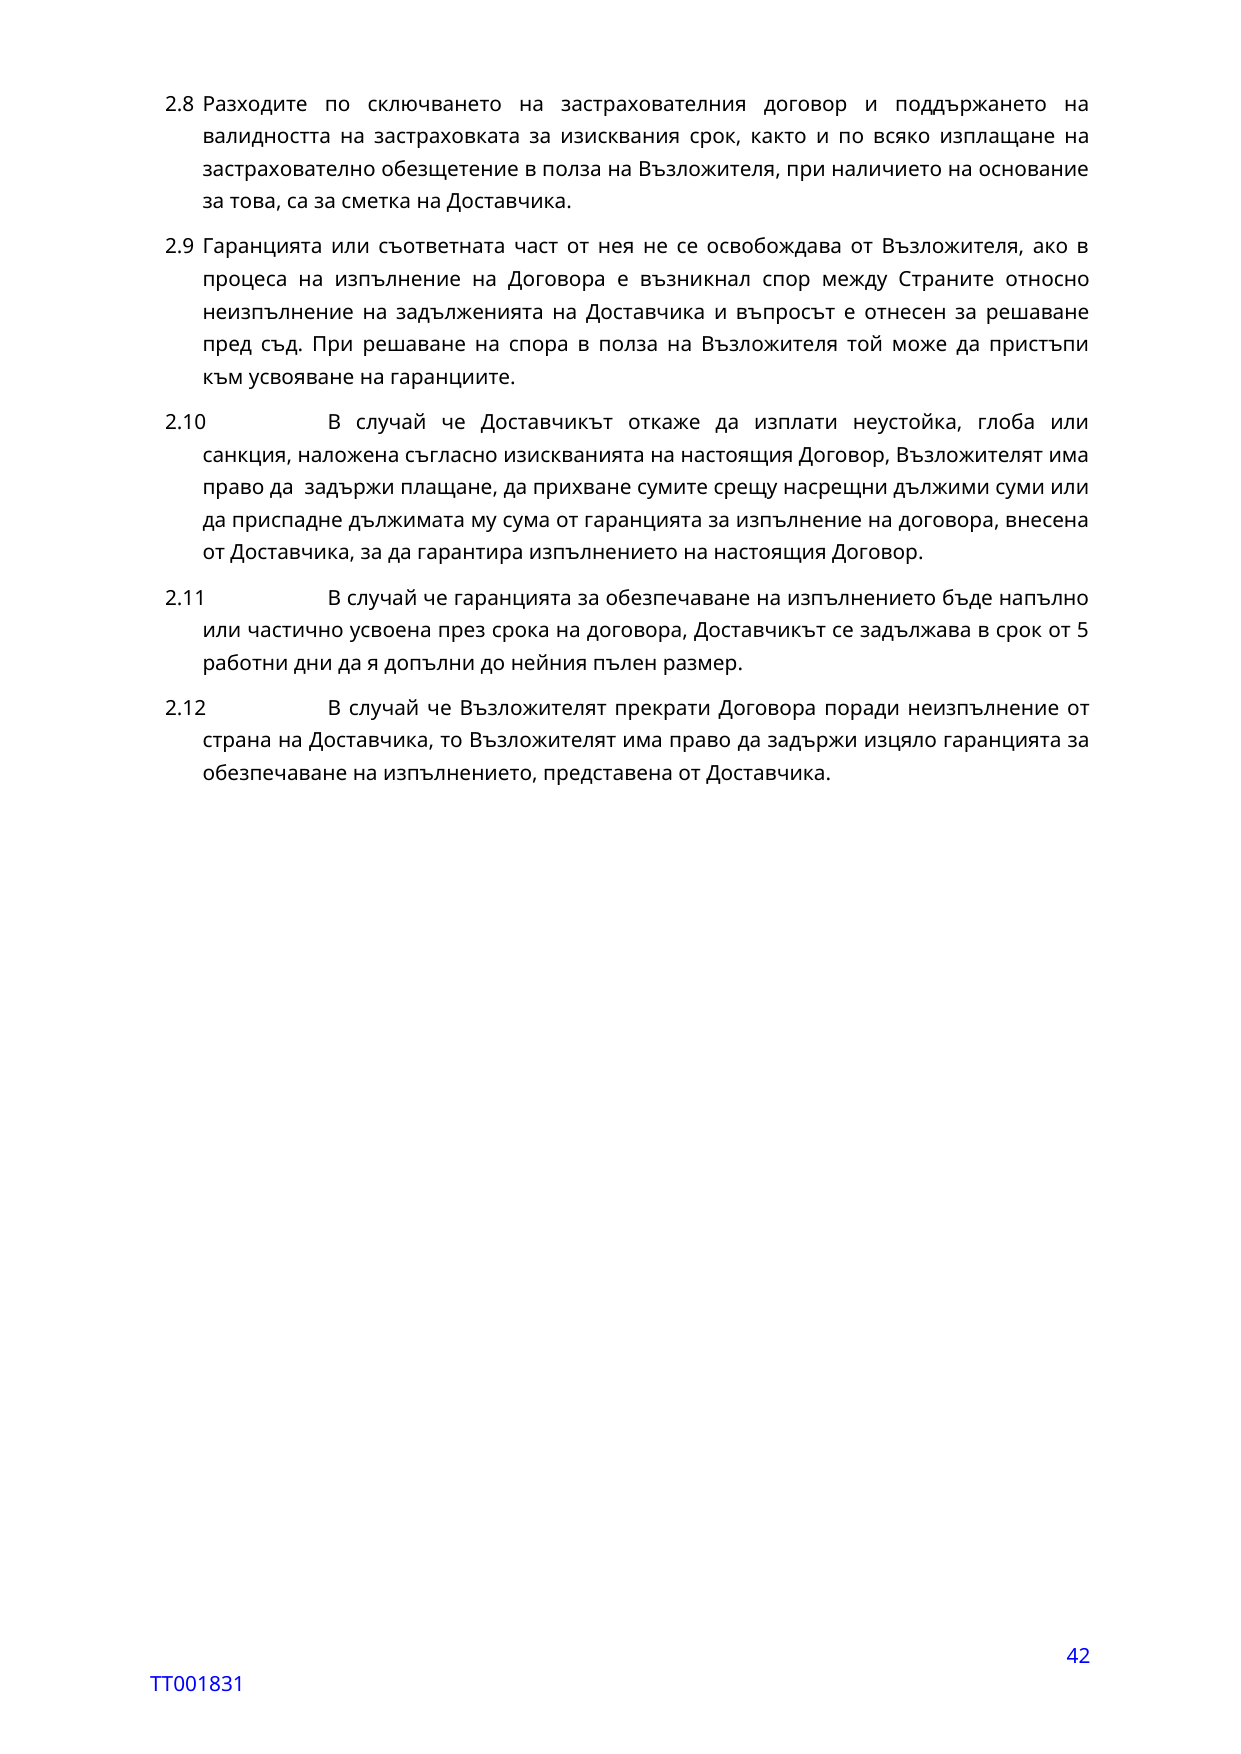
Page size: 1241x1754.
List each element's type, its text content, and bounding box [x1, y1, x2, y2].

list В случай че Възложителят прекрати Договора поради неизпълнение от страна на Доставчика, то Възложителят има право да задържи изцяло гаранцията за обезпечаване на изпълнението, представена от Доставчика. [165, 693, 1090, 787]
list В случай че Доставчикът откаже да изплати неустойка, глоба или санкция, наложена съгласно изискванията на настоящия Договор, Възложителят има право да задържи плащане, да прихване сумите срещу насрещни дължими суми или да приспадне дължимата му сума от гаранцията за изпълнение на договора, внесена от Доставчика, за да гарантира изпълнението на настоящия Договор. [165, 407, 1090, 566]
list Разходите по сключването на застрахователния договор и поддържането на валидността на застраховката за изисквания срок, както и по всяко изплащане на застрахователно обезщетение в полза на Възложителя, при наличието на основание за това, са за сметка на Доставчика. [165, 89, 1090, 215]
list Гаранцията или съответната част от нея не се освобождава от Възложителя, ако в процеса на изпълнение на Договора е възникнал спор между Страните относно неизпълнение на задълженията на Доставчика и въпросът е отнесен за решаване пред съд. При решаване на спора в полза на Възложителя той може да пристъпи към усвояване на гаранциите. [165, 232, 1090, 390]
list В случай че гаранцията за обезпечаване на изпълнението бъде напълно или частично усвоена през срока на договора, Доставчикът се задължава в срок от 5 работни дни да я допълни до нейния пълен размер. [165, 583, 1090, 676]
